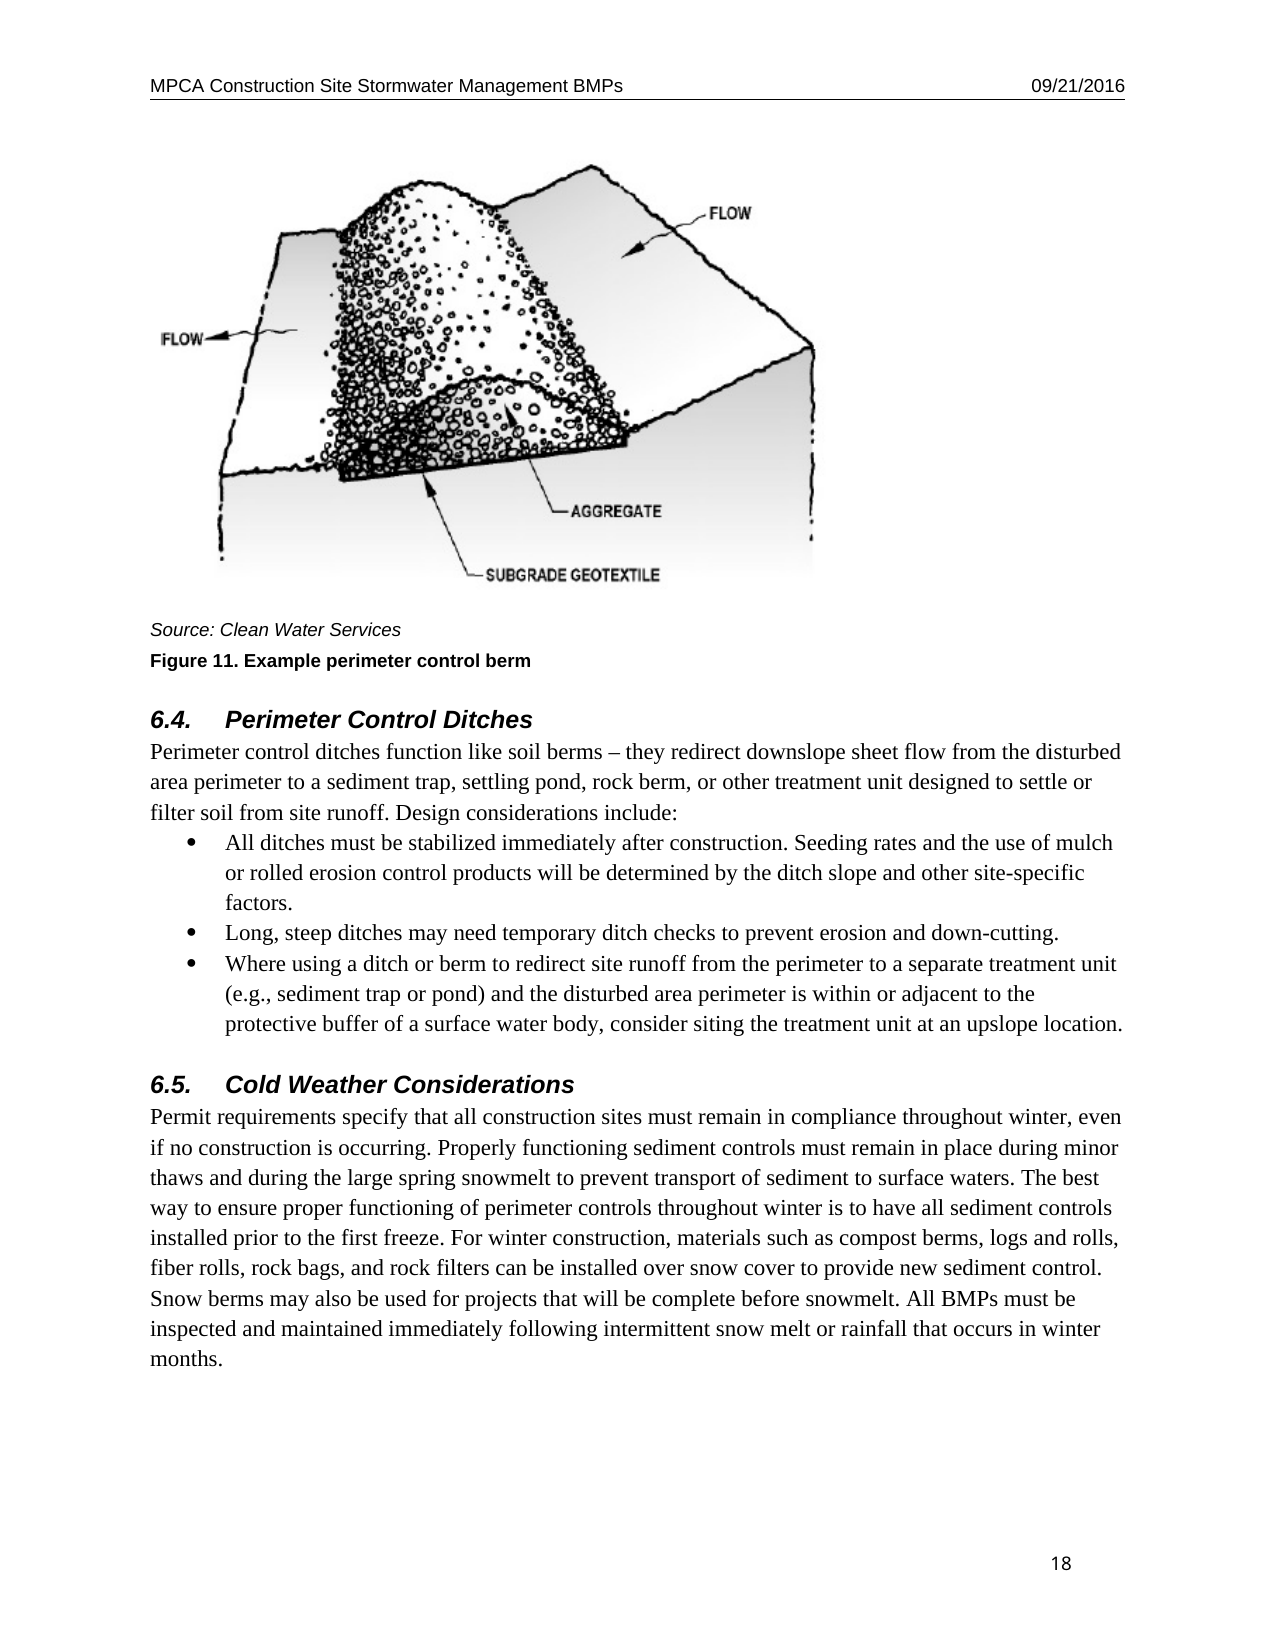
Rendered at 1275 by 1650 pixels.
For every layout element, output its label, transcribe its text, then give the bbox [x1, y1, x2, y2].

list All ditches must be stabilized immediately after construction. Seeding rates and the use of mulch or rolled erosion control products will be determined by the ditch slope and other site-specific factors. [187, 829, 1125, 916]
text Source: Clean Water Services [150, 619, 1125, 641]
subtitle 6.4. Perimeter Control Ditches [150, 705, 1125, 734]
list Long, steep ditches may need temporary ditch checks to prevent erosion and down-cutting. [187, 919, 1125, 946]
text Permit requirements specify that all construction sites must remain in compliance throughout winter, even if no construction is occurring. Properly functioning sediment controls must remain in place during minor thaws and during the large spring snowmelt to prevent transport of sediment to surface waters. The best way to ensure proper functioning of perimeter controls throughout winter is to have all sediment controls installed prior to the first freeze. For winter construction, materials such as compost berms, logs and rolls, fiber rolls, rock bags, and rock filters can be installed over snow cover to provide new sediment control. Snow berms may also be used for projects that will be complete before snowmelt. All BMPs must be inspected and maintained immediately following intermittent snow melt or rainfall that occurs in winter months. [150, 1103, 1125, 1371]
list Where using a ditch or berm to redirect site runoff from the perimeter to a separate treatment unit (e.g., sediment trap or pond) and the disturbed area perimeter is within or adjacent to the protective buffer of a surface water body, consider siting the treatment unit at an upslope location. [187, 949, 1125, 1036]
text Perimeter control ditches function like soil berms – they redirect downslope sheet flow from the disturbed area perimeter to a sediment trap, settling pond, rock berm, or other treatment unit designed to settle or filter soil from site runoff. Design considerations include: [150, 738, 1125, 825]
picture [150, 150, 852, 609]
subtitle 6.5. Cold Weather Considerations [150, 1070, 1125, 1099]
text Figure 11. Example perimeter control berm [150, 650, 1125, 672]
